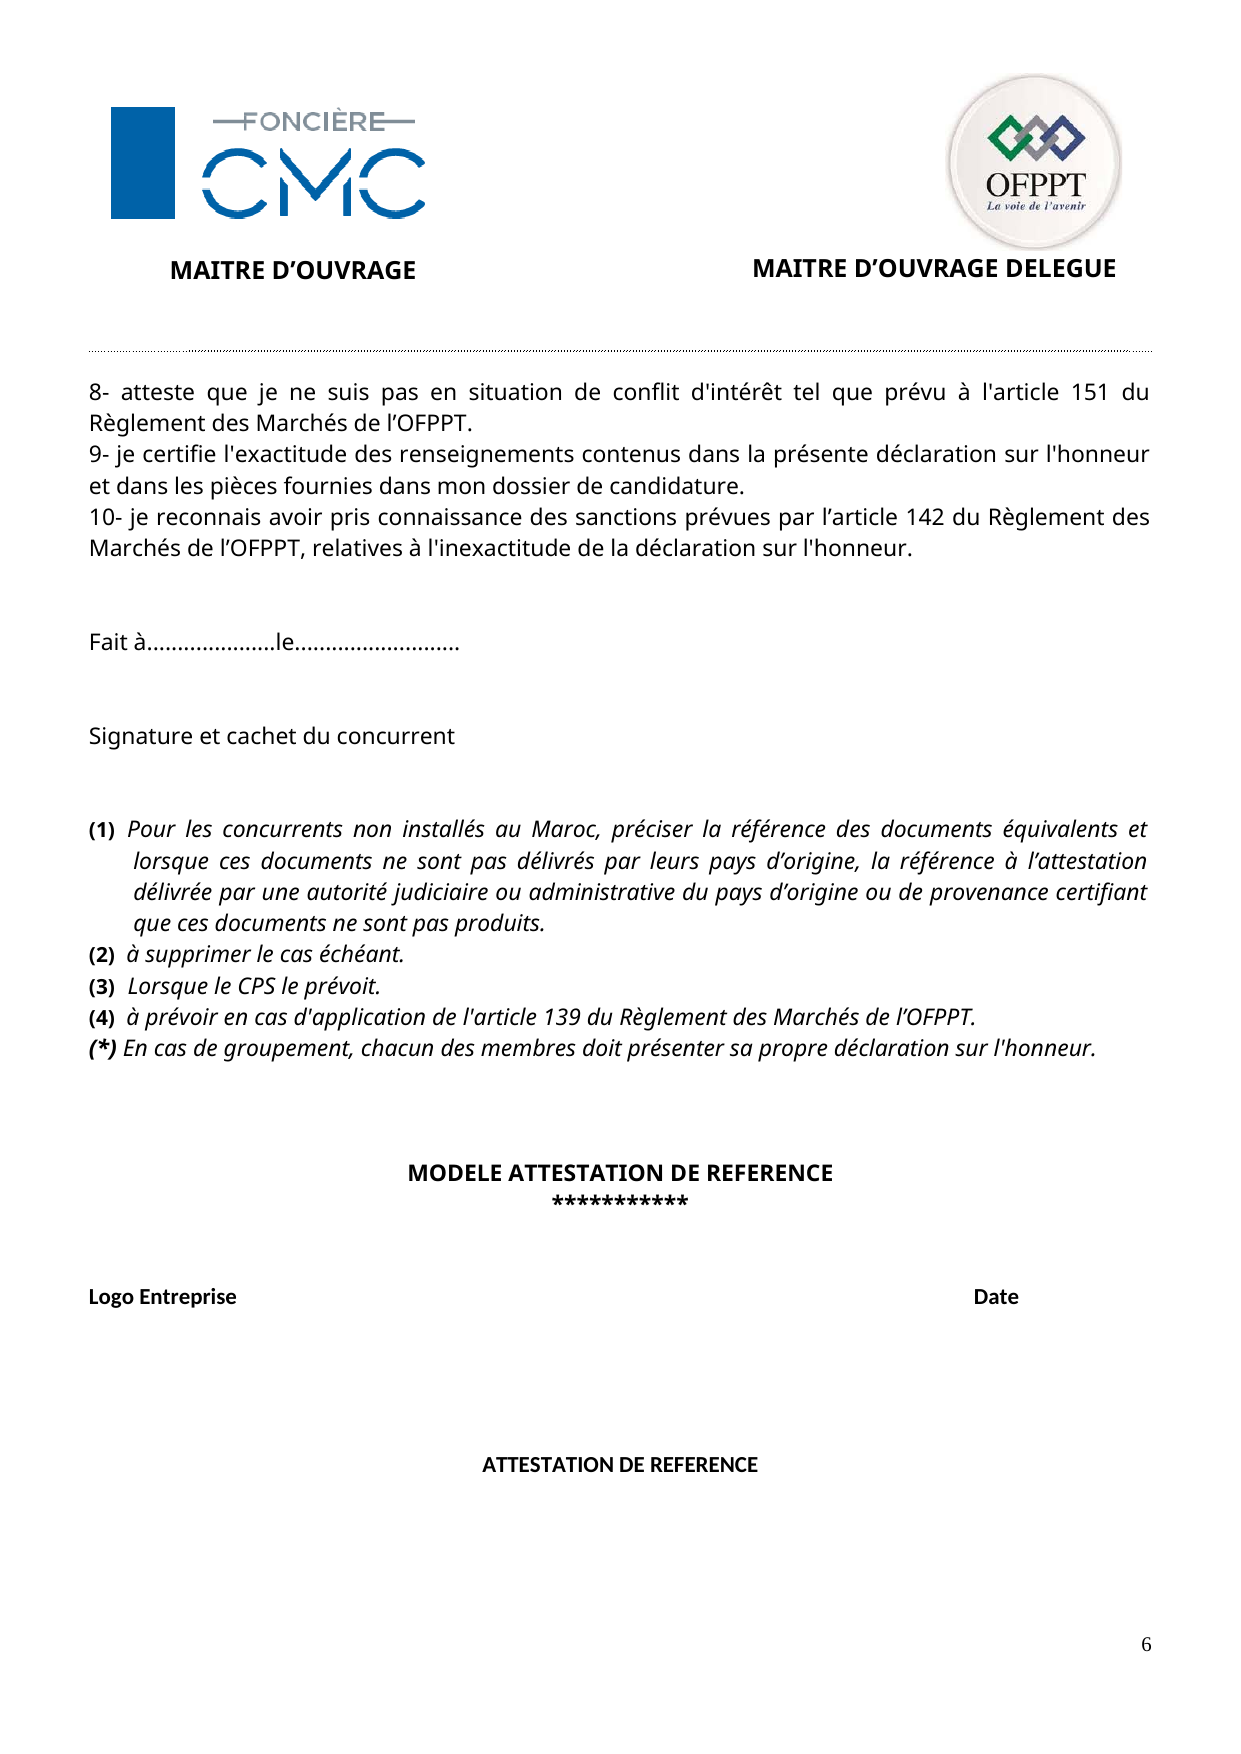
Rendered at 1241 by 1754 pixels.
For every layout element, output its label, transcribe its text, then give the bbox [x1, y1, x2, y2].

picture [111, 107, 425, 219]
list Lorsque le CPS le prévoit. [89, 970, 1152, 1001]
text Logo Entreprise Date [89, 1282, 1152, 1310]
text (*) En cas de groupement, chacun des membres doit présenter sa propre déclaration sur l'honneur. [89, 1032, 1127, 1063]
text *********** [89, 1188, 1152, 1220]
text ATTESTATION DE REFERENCE [89, 1450, 1152, 1478]
text 8- atteste que je ne suis pas en situation de conflit d'intérêt tel que prévu à l'article 151 du Règlement des Marchés de l’OFPPT. [89, 376, 1152, 438]
text Signature et cachet du concurrent [89, 720, 1152, 751]
text MODELE ATTESTATION DE REFERENCE [89, 1157, 1152, 1188]
text 10- je reconnais avoir pris connaissance des sanctions prévues par l’article 142 du Règlement des Marchés de l’OFPPT, relatives à l'inexactitude de la déclaration sur l'honneur. [89, 501, 1152, 563]
list Pour les concurrents non installés au Maroc, préciser la référence des documents équivalents et lorsque ces documents ne sont pas délivrés par leurs pays d’origine, la référence à l’attestation délivrée par une autorité judiciaire ou administrative du pays d’origine ou de provenance certifiant que ces documents ne sont pas produits. [89, 813, 1152, 938]
picture [945, 73, 1123, 251]
list à prévoir en cas d'application de l'article 139 du Règlement des Marchés de l’OFPPT. [89, 1001, 1152, 1032]
text 9- je certifie l'exactitude des renseignements contenus dans la présente déclaration sur l'honneur et dans les pièces fournies dans mon dossier de candidature. [89, 438, 1152, 501]
list à supprimer le cas échéant. [89, 938, 1152, 970]
text Fait à.....................le........................... [89, 626, 1152, 657]
